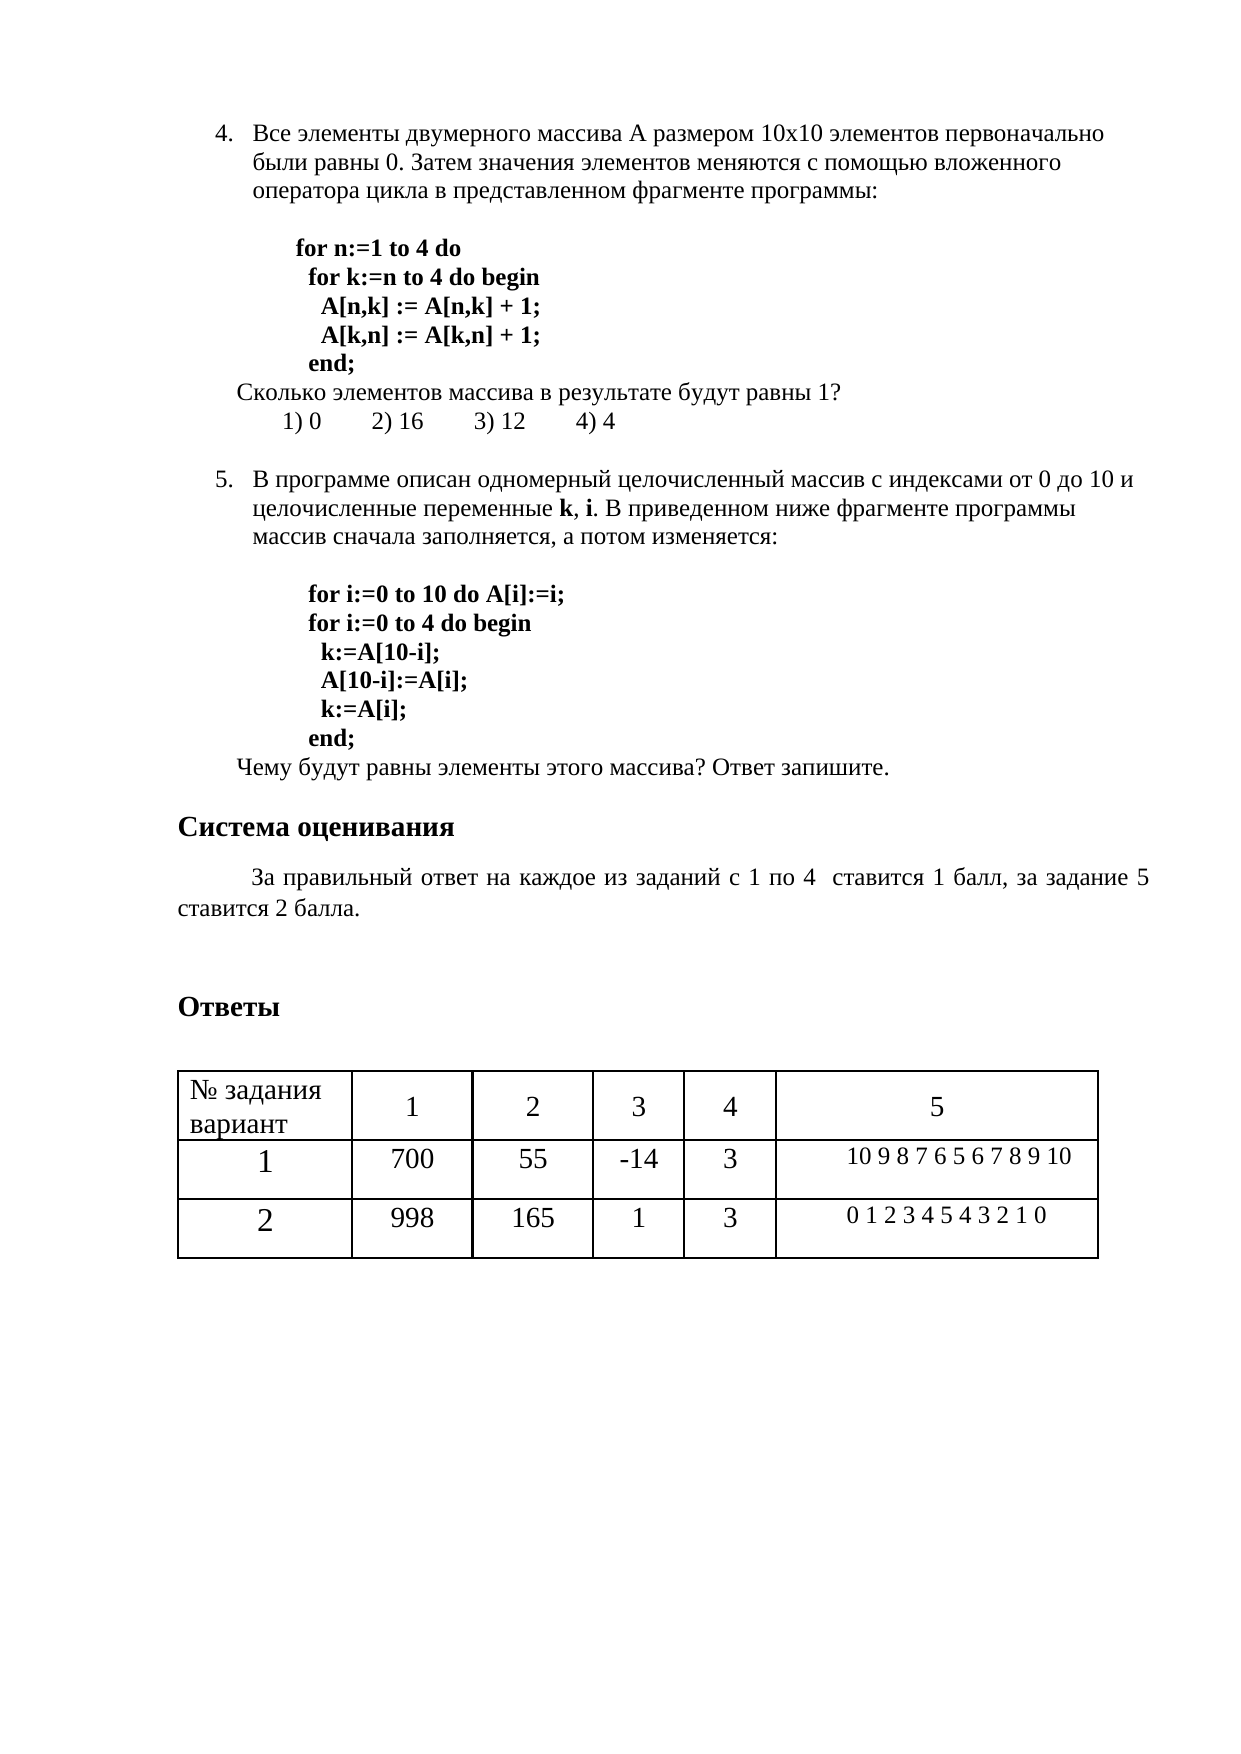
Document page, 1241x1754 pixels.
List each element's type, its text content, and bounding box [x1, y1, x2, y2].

text A[k,n] := A[k,n] + 1; [236, 320, 1152, 348]
text for k:=n to 4 do begin [236, 262, 1152, 291]
table_cell 3 [685, 1141, 775, 1198]
table_cell 0 1 2 3 4 5 4 3 2 1 0 [777, 1200, 1097, 1257]
list Все элементы двумерного массива A размером 10х10 элементов первоначально были равны 0. Затем значения элементов меняются с помощью вложенного оператора цикла в представленном фрагменте программы: [215, 118, 1152, 204]
text Ответы [177, 989, 1152, 1022]
text end; [236, 723, 1152, 752]
text A[n,k] := A[n,k] + 1; [236, 291, 1152, 320]
text for i:=0 to 4 do begin [236, 608, 1152, 637]
table_cell 2 [179, 1200, 351, 1257]
table_header 1 [353, 1072, 471, 1139]
table_header 2 [474, 1072, 592, 1139]
text k:=A[10-i]; [236, 637, 1152, 666]
table_cell -14 [594, 1141, 683, 1198]
text end; [236, 348, 1152, 377]
table_header 3 [594, 1072, 683, 1139]
table_header 4 [685, 1072, 775, 1139]
table_header № задания вариант [179, 1072, 351, 1139]
table_cell 700 [353, 1141, 471, 1198]
table_cell 165 [474, 1200, 592, 1257]
text for n:=1 to 4 do [236, 233, 1152, 262]
table_header 5 [777, 1072, 1097, 1139]
table_cell 55 [474, 1141, 592, 1198]
text A[10-i]:=A[i]; [236, 666, 1152, 694]
table_cell 1 [179, 1141, 351, 1198]
table_cell 3 [685, 1200, 775, 1257]
text Сколько элементов массива в результате будут равны 1? [236, 377, 1157, 406]
text Чему будут равны элементы этого массива? Ответ запишите. [236, 752, 1152, 781]
text За правильный ответ на каждое из заданий с 1 по 4 ставится 1 балл, за задание 5 ставится 2 балла. [177, 862, 1152, 922]
table_cell 10 9 8 7 6 5 6 7 8 9 10 [777, 1141, 1097, 1198]
table_cell 998 [353, 1200, 471, 1257]
table_cell 1 [594, 1200, 683, 1257]
text for i:=0 to 10 do A[i]:=i; [236, 579, 1152, 608]
list В программе описан одномерный целочисленный массив с индексами от 0 до 10 и целочисленные переменные k, i. В приведенном ниже фрагменте программы массив сначала заполняется, а потом изменяется: [215, 464, 1152, 550]
text Система оценивания [177, 809, 1152, 843]
text k:=A[i]; [236, 694, 1152, 723]
text 1) 0 2) 16 3) 12 4) 4 [282, 406, 1152, 435]
